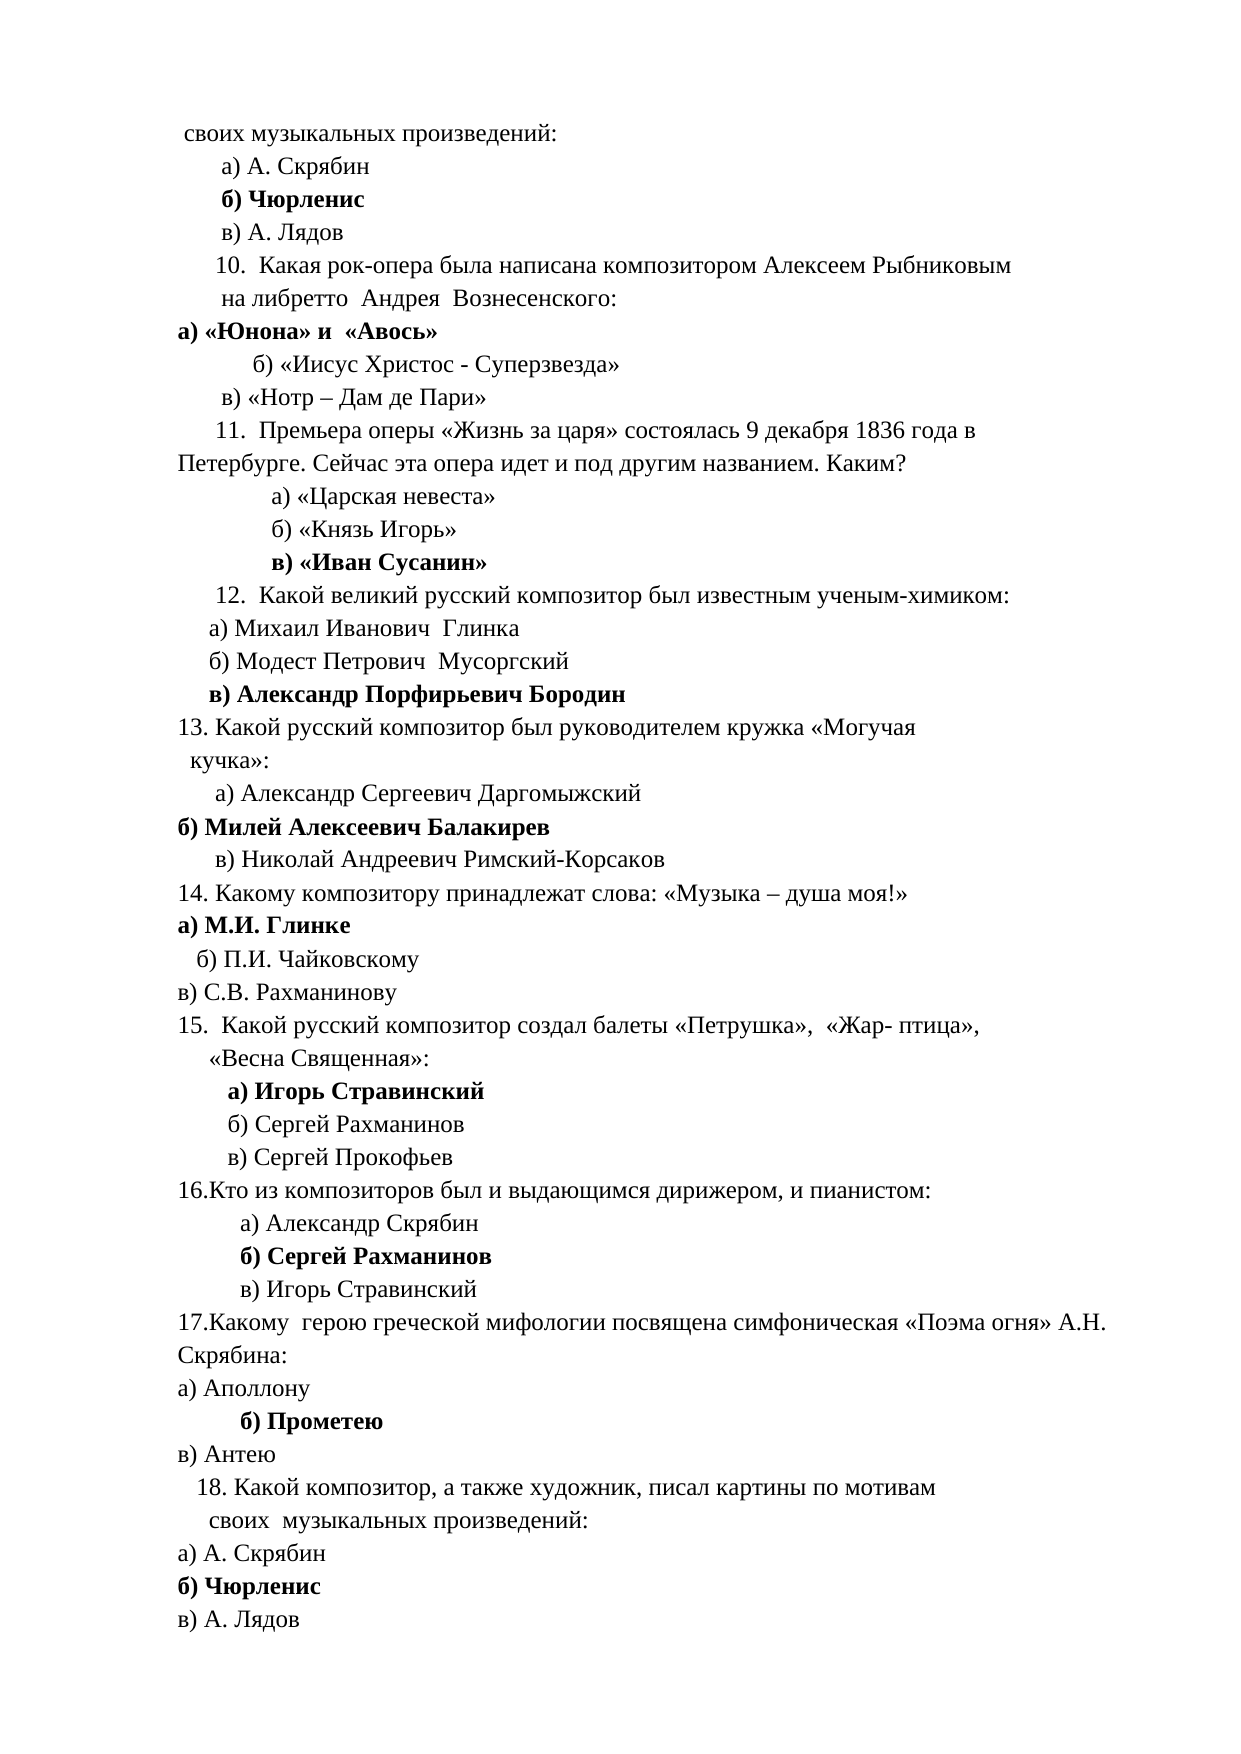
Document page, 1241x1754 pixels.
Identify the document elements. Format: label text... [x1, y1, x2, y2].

text а) «Юнона» и «Авось» [177, 316, 1152, 345]
text б) Модест Петрович Мусоргский [177, 646, 1152, 675]
text в) Антею [177, 1439, 1152, 1468]
text а) «Царская невеста» [177, 481, 1152, 510]
text в) А. Лядов [177, 1604, 1152, 1633]
text б) Сергей Рахманинов [177, 1109, 1152, 1137]
text в) «Нотр – Дам де Пари» [177, 382, 1152, 411]
text 17.Какому герою греческой мифологии посвящена симфоническая «Поэма огня» А.Н. Скрябина: [177, 1307, 1152, 1369]
text б) «Князь Игорь» [177, 514, 1152, 543]
text в) Игорь Стравинский [177, 1274, 1152, 1303]
text своих музыкальных произведений: [177, 1505, 1152, 1534]
text в) Александр Порфирьевич Бородин [177, 679, 1152, 708]
text 13. Какой русский композитор был руководителем кружка «Могучая [177, 712, 1152, 741]
list Какая рок-опера была написана композитором Алексеем Рыбниковым [215, 250, 1152, 279]
text в) «Иван Сусанин» [177, 547, 1152, 576]
text «Весна Священная»: [177, 1043, 1152, 1071]
text б) Чюрленис [177, 184, 1152, 213]
text б) П.И. Чайковскому [177, 944, 1152, 972]
list Какой великий русский композитор был известным ученым-химиком: [215, 580, 1152, 609]
text в) Николай Андреевич Римский-Корсаков [177, 844, 1152, 873]
text а) А. Скрябин [177, 1538, 1152, 1567]
text а) Александр Сергеевич Даргомыжский [177, 778, 1152, 807]
text в) С.В. Рахманинову [177, 977, 1152, 1005]
text б) Милей Алексеевич Балакирев [177, 812, 1152, 840]
text 18. Какой композитор, а также художник, писал картины по мотивам [177, 1472, 1152, 1501]
text б) Чюрленис [177, 1571, 1152, 1600]
text 14. Какому композитору принадлежат слова: «Музыка – душа моя!» [177, 878, 1152, 906]
text Петербурге. Сейчас эта опера идет и под другим названием. Каким? [177, 448, 1152, 477]
text б) Сергей Рахманинов [177, 1241, 1152, 1269]
text а) М.И. Глинке [177, 911, 1152, 939]
text а) Александр Скрябин [177, 1208, 1152, 1237]
text б) Прометею [177, 1406, 1152, 1435]
text своих музыкальных произведений: [177, 118, 1152, 147]
text а) Михаил Иванович Глинка [177, 613, 1152, 642]
text в) Сергей Прокофьев [177, 1142, 1152, 1171]
text а) А. Скрябин [177, 151, 1152, 180]
text в) А. Лядов [177, 217, 1152, 246]
text а) Аполлону [177, 1373, 1152, 1402]
text кучка»: [177, 746, 1152, 774]
text 16.Кто из композиторов был и выдающимся дирижером, и пианистом: [177, 1175, 1152, 1203]
list Премьера оперы «Жизнь за царя» состоялась 9 декабря 1836 года в [215, 415, 1152, 444]
text 15. Какой русский композитор создал балеты «Петрушка», «Жар- птица», [177, 1010, 1152, 1038]
text б) «Иисус Христос - Суперзвезда» [177, 349, 1152, 378]
text на либретто Андрея Вознесенского: [177, 283, 1152, 312]
text а) Игорь Стравинский [177, 1076, 1152, 1104]
